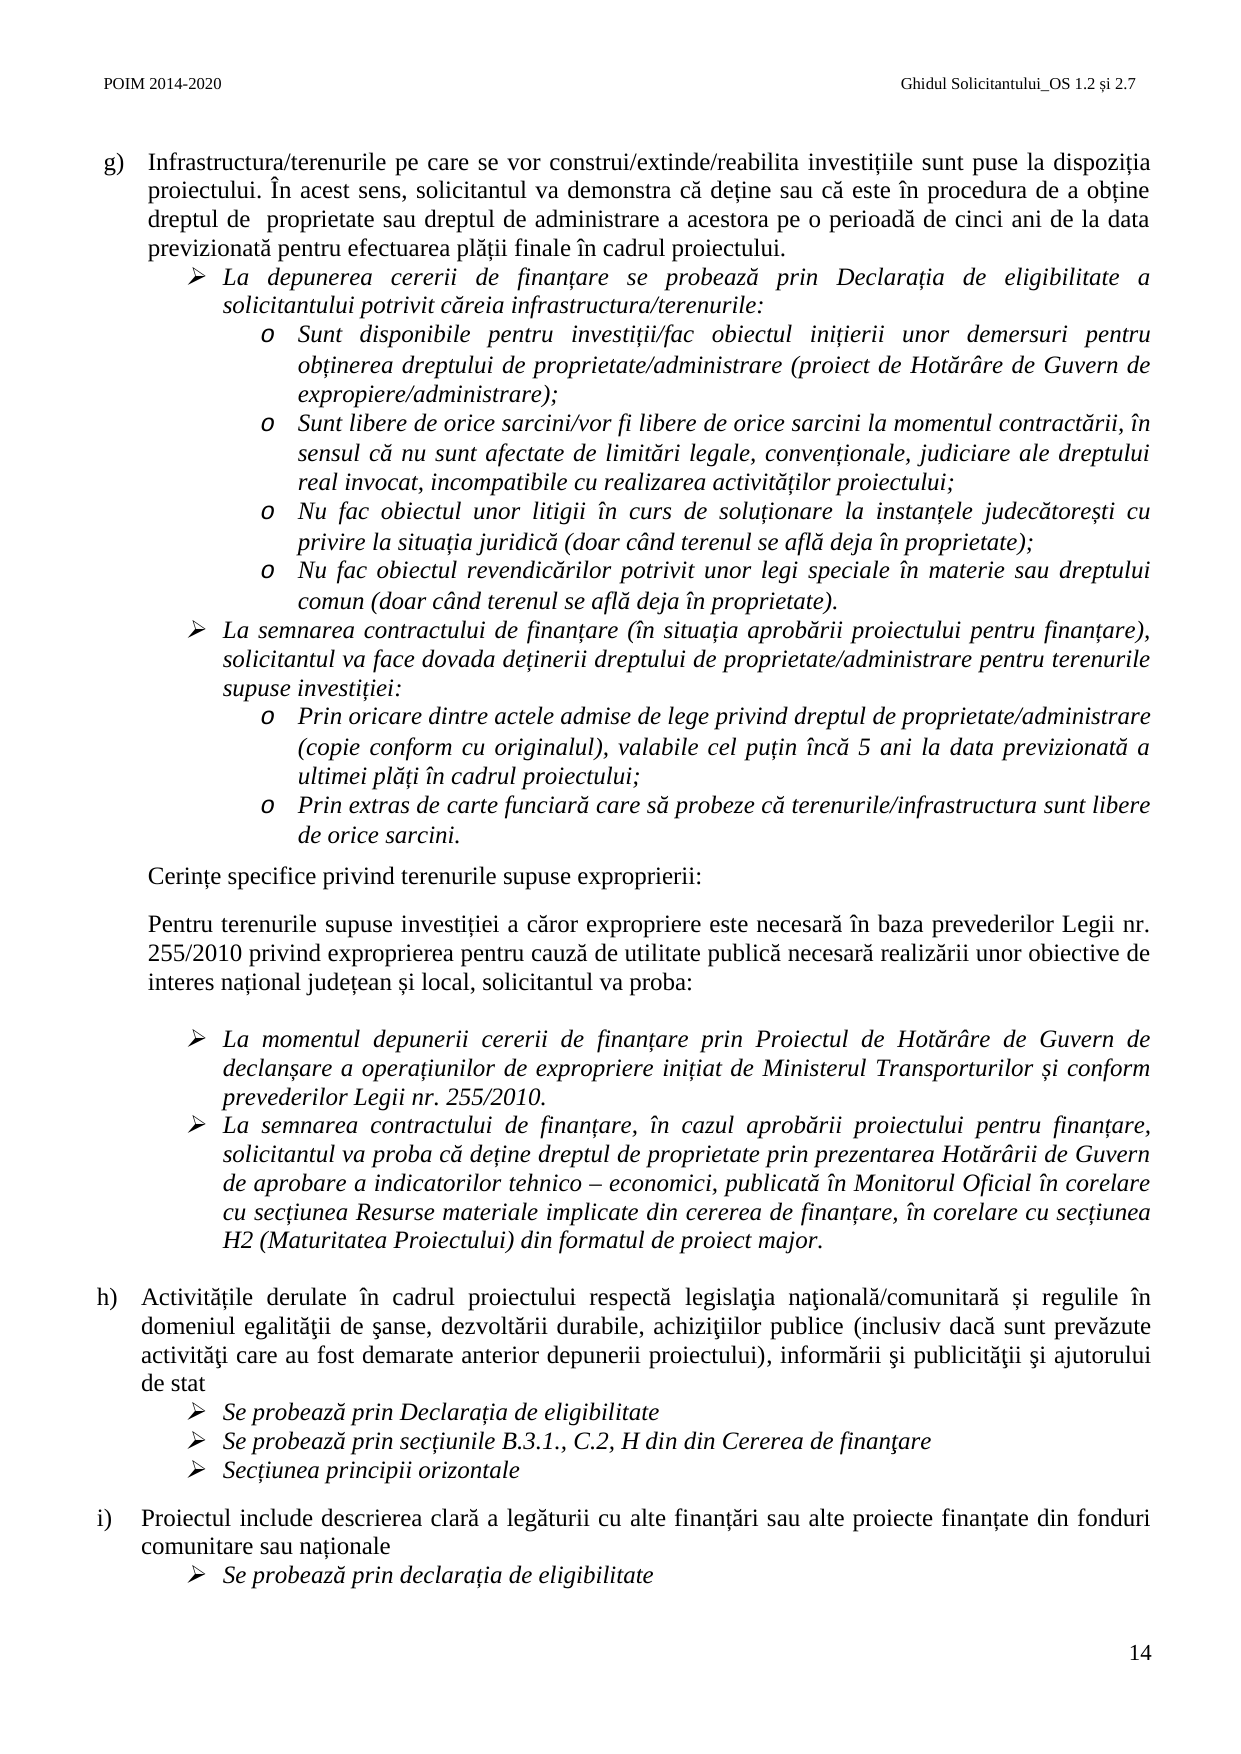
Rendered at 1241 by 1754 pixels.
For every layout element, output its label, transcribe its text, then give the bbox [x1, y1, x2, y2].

list La depunerea cererii de finanțare se probează prin Declarația de eligibilitate a solicitantului potrivit căreia infrastructura/terenurile: [185, 262, 1152, 319]
list Prin extras de carte funciară care să probeze că terenurile/infrastructura sunt libere de orice sarcini. [260, 790, 1152, 849]
list La semnarea contractului de finanțare, în cazul aprobării proiectului pentru finanțare, solicitantul va proba că deține dreptul de proprietate prin prezentarea Hotărârii de Guvern de aprobare a indicatorilor tehnico – economici, publicată în Monitorul Oficial în corelare cu secțiunea Resurse materiale implicate din cererea de finanțare, în corelare cu secțiunea H2 (Maturitatea Proiectului) din formatul de proiect major. [185, 1110, 1152, 1254]
list Sunt libere de orice sarcini/vor fi libere de orice sarcini la momentul contractării, în sensul că nu sunt afectate de limitări legale, convenționale, judiciare ale dreptului real invocat, incompatibile cu realizarea activităților proiectului; [260, 408, 1152, 496]
list Proiectul include descrierea clară a legăturii cu alte finanțări sau alte proiecte finanțate din fonduri comunitare sau naționale [97, 1503, 1152, 1560]
list Prin oricare dintre actele admise de lege privind dreptul de proprietate/administrare (copie conform cu originalul), valabile cel puțin încă 5 ani la data previzionată a ultimei plăți în cadrul proiectului; [260, 701, 1152, 790]
list Infrastructura/terenurile pe care se vor construi/extinde/reabilita investițiile sunt puse la dispoziția proiectului. În acest sens, solicitantul va demonstra că deține sau că este în procedura de a obține dreptul de proprietate sau dreptul de administrare a acestora pe o perioadă de cinci ani de la data previzionată pentru efectuarea plății finale în cadrul proiectului. [103, 147, 1152, 262]
text Pentru terenurile supuse investiției a căror expropriere este necesară în baza prevederilor Legii nr. 255/2010 privind exproprierea pentru cauză de utilitate publică necesară realizării unor obiective de interes național județean și local, solicitantul va proba: [148, 909, 1152, 995]
list Se probează prin secțiunile B.3.1., C.2, H din din Cererea de finanţare [185, 1426, 1152, 1455]
list Activitățile derulate în cadrul proiectului respectă legislaţia naţională/comunitară și regulile în domeniul egalităţii de şanse, dezvoltării durabile, achiziţiilor publice (inclusiv dacă sunt prevăzute activităţi care au fost demarate anterior depunerii proiectului), informării şi publicităţii şi ajutorului de stat [97, 1282, 1152, 1397]
list Nu fac obiectul unor litigii în curs de soluționare la instanțele judecătorești cu privire la situația juridică (doar când terenul se află deja în proprietate); [260, 496, 1152, 556]
list Se probează prin Declarația de eligibilitate [185, 1397, 1152, 1426]
list Secțiunea principii orizontale [185, 1455, 1152, 1483]
list La semnarea contractului de finanțare (în situația aprobării proiectului pentru finanțare), solicitantul va face dovada deținerii dreptului de proprietate/administrare pentru terenurile supuse investiției: [185, 615, 1152, 701]
list Se probează prin declarația de eligibilitate [185, 1560, 1152, 1589]
list Sunt disponibile pentru investiții/fac obiectul inițierii unor demersuri pentru obținerea dreptului de proprietate/administrare (proiect de Hotărâre de Guvern de expropiere/administrare); [260, 319, 1152, 408]
list La momentul depunerii cererii de finanțare prin Proiectul de Hotărâre de Guvern de declanșare a operațiunilor de expropriere inițiat de Ministerul Transporturilor și conform prevederilor Legii nr. 255/2010. [185, 1024, 1152, 1110]
text Cerințe specifice privind terenurile supuse exproprierii: [148, 861, 1152, 890]
list Nu fac obiectul revendicărilor potrivit unor legi speciale în materie sau dreptului comun (doar când terenul se află deja în proprietate). [260, 556, 1152, 615]
